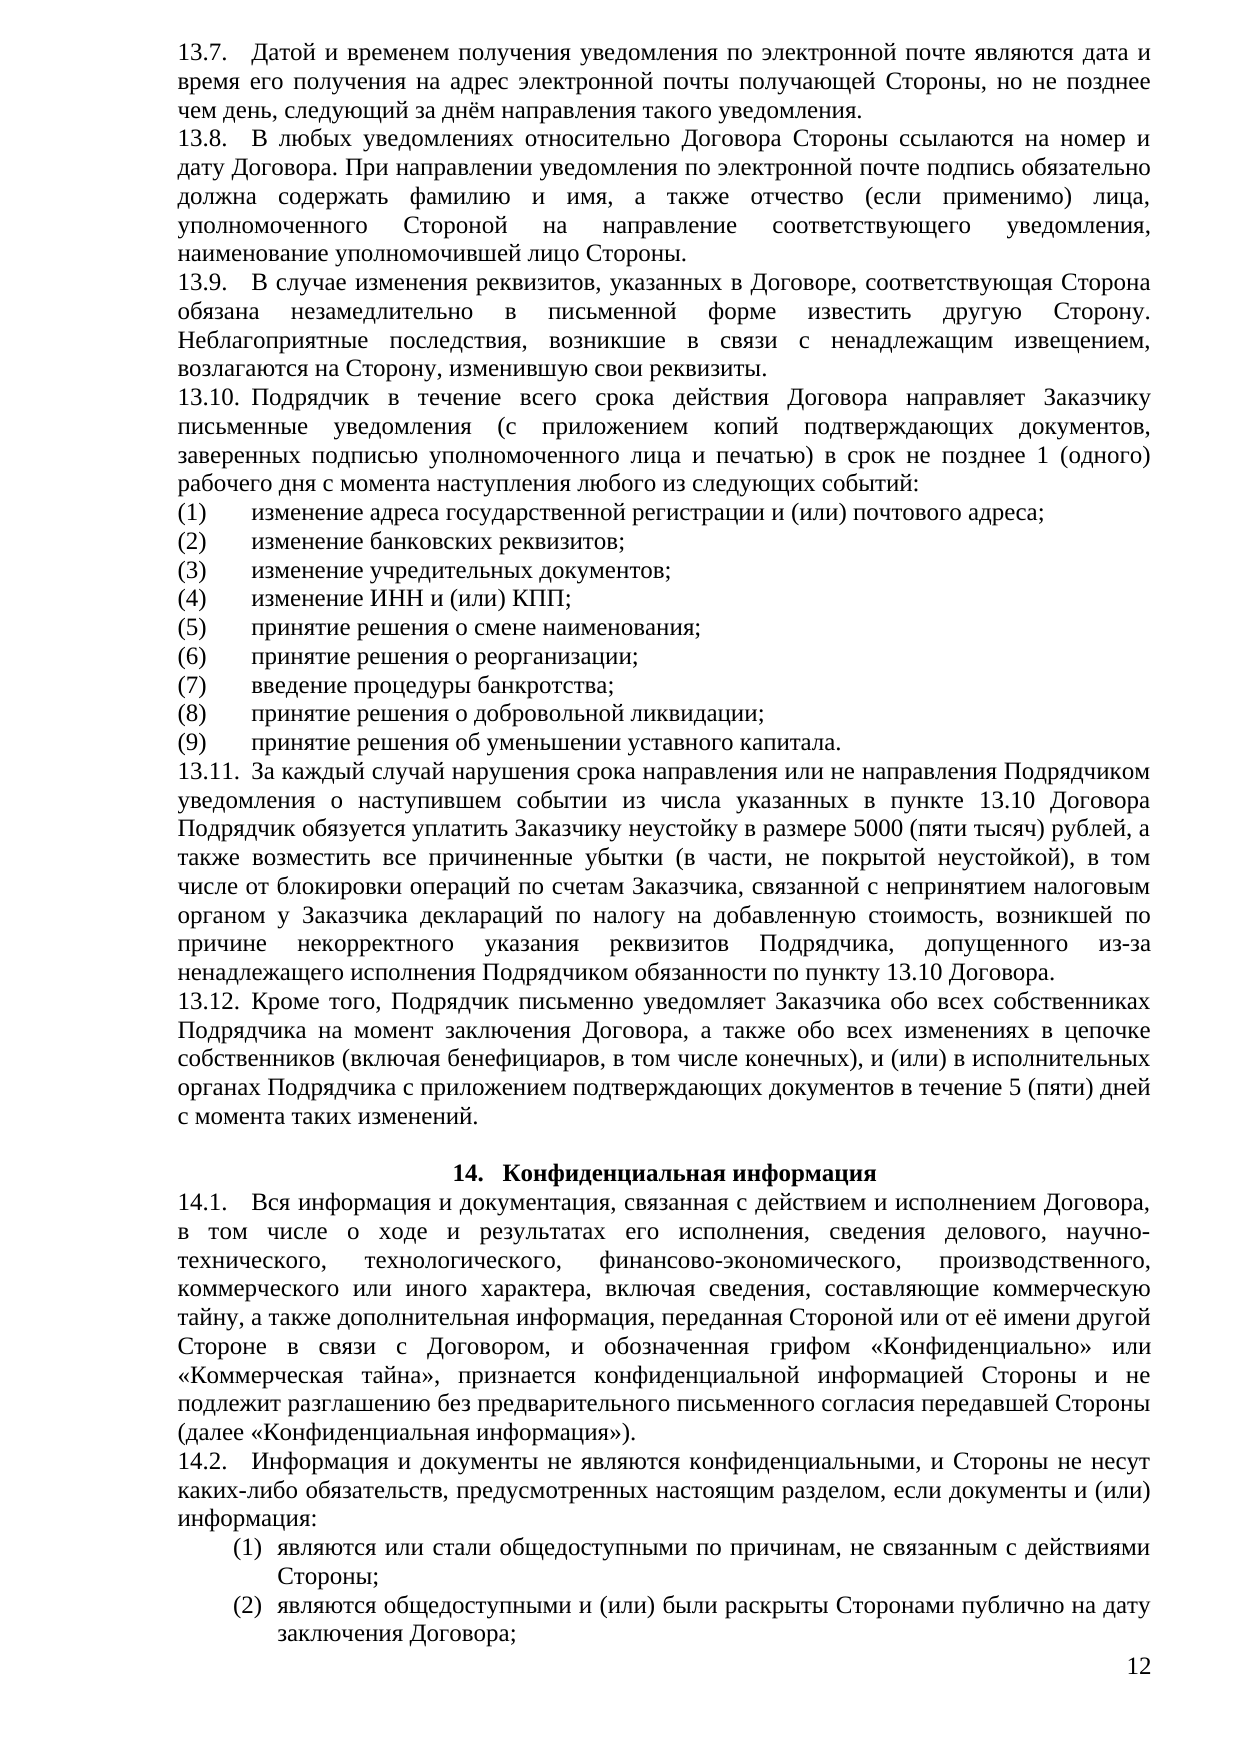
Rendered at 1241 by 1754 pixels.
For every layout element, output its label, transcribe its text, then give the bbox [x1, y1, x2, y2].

list изменение адреса государственной регистрации и (или) почтового адреса; [177, 497, 1152, 526]
list 13.12. Кроме того, Подрядчик письменно уведомляет Заказчика обо всех собственниках Подрядчика на момент заключения Договора, а также обо всех изменениях в цепочке собственников (включая бенефициаров, в том числе конечных), и (или) в исполнительных органах Подрядчика с приложением подтверждающих документов в течение 5 (пяти) дней с момента таких изменений. [177, 986, 1152, 1130]
list 13.10. Подрядчик в течение всего срока действия Договора направляет Заказчику письменные уведомления (с приложением копий подтверждающих документов, заверенных подписью уполномоченного лица и печатью) в срок не позднее 1 (одного) рабочего дня с момента наступления любого из следующих событий: [177, 382, 1152, 497]
list 13.11. За каждый случай нарушения срока направления или не направления Подрядчиком уведомления о наступившем событии из числа указанных в пункте 13.10 Договора Подрядчик обязуется уплатить Заказчику неустойку в размере 5000 (пяти тысяч) рублей, а также возместить все причиненные убытки (в части, не покрытой неустойкой), в том числе от блокировки операций по счетам Заказчика, связанной с непринятием налоговым органом у Заказчика деклараций по налогу на добавленную стоимость, возникшей по причине некорректного указания реквизитов Подрядчика, допущенного из-за ненадлежащего исполнения Подрядчиком обязанности по пункту 13.10 Договора. [177, 756, 1152, 986]
text являются общедоступными и (или) были раскрыты Сторонами публично на дату заключения Договора; [233, 1590, 1152, 1647]
list изменение ИНН и (или) КПП; [177, 583, 1152, 612]
list 13.9. В случае изменения реквизитов, указанных в Договоре, соответствующая Сторона обязана незамедлительно в письменной форме известить другую Сторону. Неблагоприятные последствия, возникшие в связи с ненадлежащим извещением, возлагаются на Сторону, изменившую свои реквизиты. [177, 267, 1152, 382]
list 14.1. Вся информация и документация, связанная с действием и исполнением Договора, в том числе о ходе и результатах его исполнения, сведения делового, научно-технического, технологического, финансово-экономического, производственного, коммерческого или иного характера, включая сведения, составляющие коммерческую тайну, а также дополнительная информация, переданная Стороной или от её имени другой Стороне в связи с Договором, и обозначенная грифом «Конфиденциально» или «Коммерческая тайна», признается конфиденциальной информацией Стороны и не подлежит разглашению без предварительного письменного согласия передавшей Стороны (далее «Конфиденциальная информация»). [177, 1187, 1152, 1446]
list изменение учредительных документов; [177, 555, 1152, 583]
list 13.8. В любых уведомлениях относительно Договора Стороны ссылаются на номер и дату Договора. При направлении уведомления по электронной почте подпись обязательно должна содержать фамилию и имя, а также отчество (если применимо) лица, уполномоченного Стороной на направление соответствующего уведомления, наименование уполномочившей лицо Стороны. [177, 123, 1152, 267]
list принятие решения о реорганизации; [177, 641, 1152, 670]
list изменение банковских реквизитов; [177, 526, 1152, 555]
list принятие решения о смене наименования; [177, 612, 1152, 641]
list Конфиденциальная информация [177, 1158, 1152, 1187]
list 13.7. Датой и временем получения уведомления по электронной почте являются дата и время его получения на адрес электронной почты получающей Стороны, но не позднее чем день, следующий за днём направления такого уведомления. [177, 37, 1152, 123]
text являются или стали общедоступными по причинам, не связанным с действиями Стороны; [233, 1532, 1152, 1590]
list 14.2. Информация и документы не являются конфиденциальными, и Стороны не несут каких-либо обязательств, предусмотренных настоящим разделом, если документы и (или) информация: [177, 1446, 1152, 1532]
list принятие решения о добровольной ликвидации; [177, 698, 1152, 727]
list введение процедуры банкротства; [177, 670, 1152, 698]
list принятие решения об уменьшении уставного капитала. [177, 727, 1152, 756]
